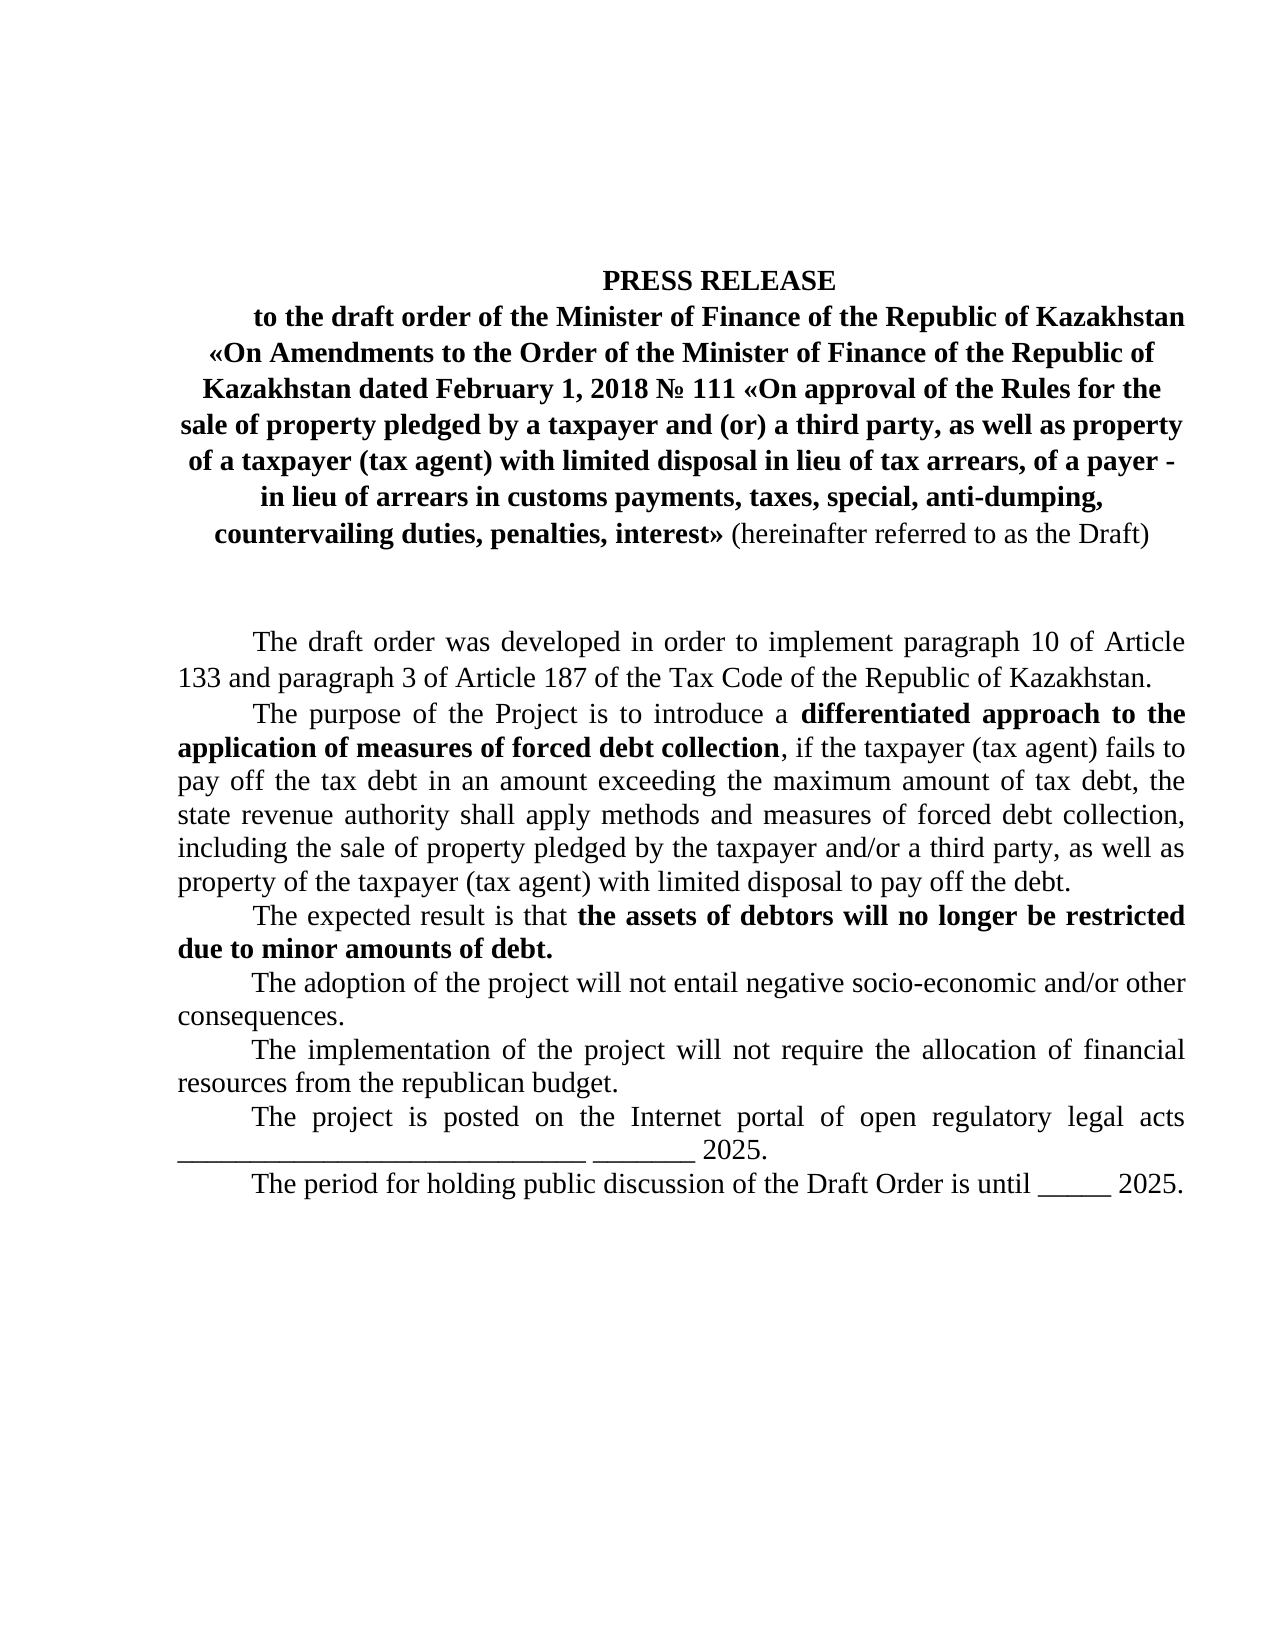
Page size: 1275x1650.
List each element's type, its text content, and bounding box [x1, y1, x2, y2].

text PRESS RELEASE [177, 263, 1186, 296]
text The project is posted on the Internet portal of open regulatory legal acts ____________________________ _______ 2025. [177, 1099, 1186, 1166]
text The expected result is that the assets of debtors will no longer be restricted due to minor amounts of debt. [177, 898, 1186, 965]
text The draft order was developed in order to implement paragraph 10 of Article 133 and paragraph 3 of Article 187 of the Tax Code of the Republic of Kazakhstan. [177, 624, 1186, 694]
text The purpose of the Project is to introduce a differentiated approach to the application of measures of forced debt collection, if the taxpayer (tax agent) fails to pay off the tax debt in an amount exceeding the maximum amount of tax debt, the state revenue authority shall apply methods and measures of forced debt collection, including the sale of property pledged by the taxpayer and/or a third party, as well as property of the taxpayer (tax agent) with limited disposal to pay off the debt. [177, 696, 1186, 898]
text The period for holding public discussion of the Draft Order is until _____ 2025. [177, 1166, 1186, 1199]
text to the draft order of the Minister of Finance of the Republic of Kazakhstan «On Amendments to the Order of the Minister of Finance of the Republic of Kazakhstan dated February 1, 2018 № 111 «On approval of the Rules for the sale of property pledged by a taxpayer and (or) a third party, as well as property of a taxpayer (tax agent) with limited disposal in lieu of tax arrears, of a payer - in lieu of arrears in customs payments, taxes, special, anti-dumping, countervailing duties, penalties, interest» (hereinafter referred to as the Draft) [177, 299, 1186, 549]
text The implementation of the project will not require the allocation of financial resources from the republican budget. [177, 1032, 1186, 1099]
text The adoption of the project will not entail negative socio-economic and/or other consequences. [177, 965, 1186, 1032]
